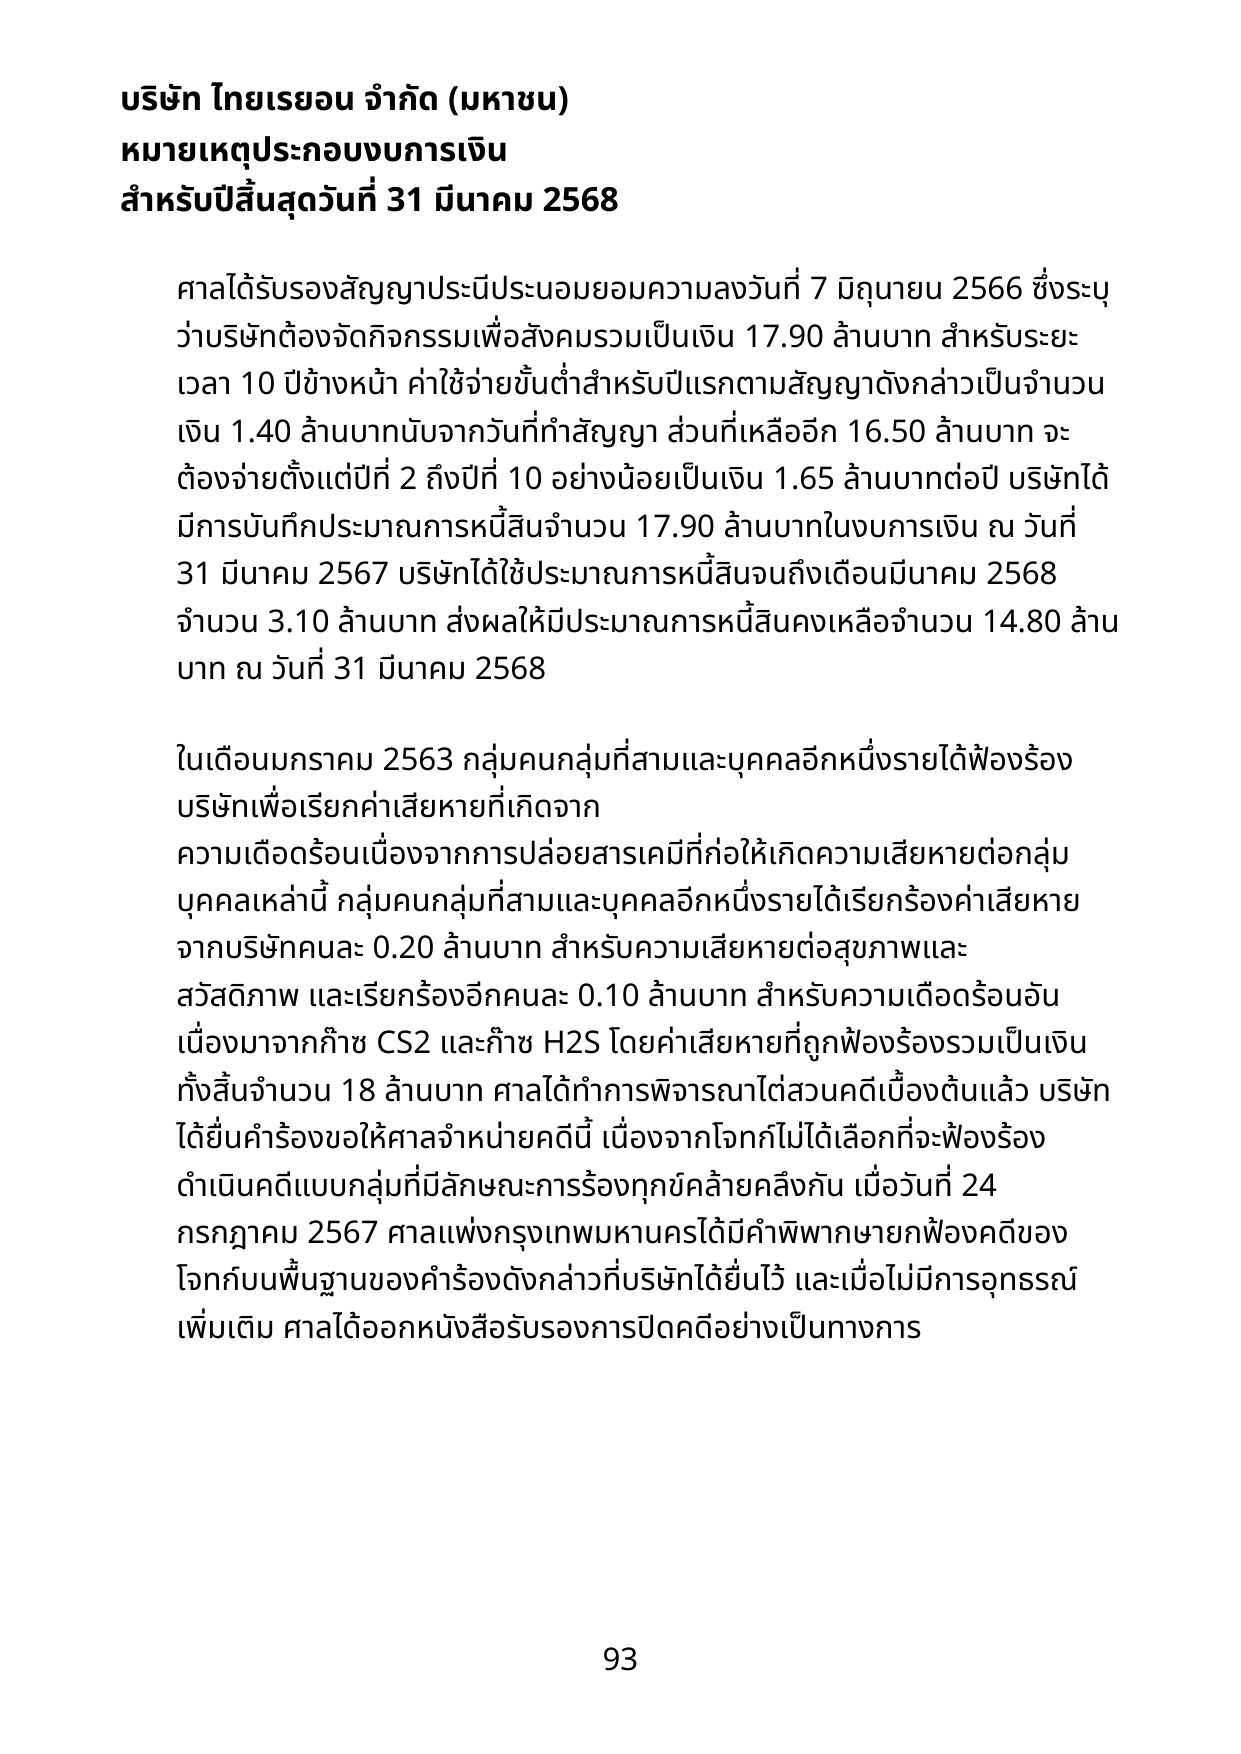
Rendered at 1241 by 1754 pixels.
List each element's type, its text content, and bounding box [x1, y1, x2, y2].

text ในเดือนมกราคม 2563 กลุ่มคนกลุ่มที่สามและบุคคลอีกหนึ่งรายได้ฟ้องร้องบริษัทเพื่อเรียกค่าเสียหายที่เกิดจาก ความเดือดร้อนเนื่องจากการปล่อยสารเคมีที่ก่อให้เกิดความเสียหายต่อกลุ่มบุคคลเหล่านี้ กลุ่มคนกลุ่มที่สามและบุคคลอีกหนึ่งรายได้เรียกร้องค่าเสียหายจากบริษัทคนละ 0.20 ล้านบาท สำหรับความเสียหายต่อสุขภาพและ สวัสดิภาพ และเรียกร้องอีกคนละ 0.10 ล้านบาท สำหรับความเดือดร้อนอันเนื่องมาจากก๊าซ CS2 และก๊าซ H2S โดยค่าเสียหายที่ถูกฟ้องร้องรวมเป็นเงินทั้งสิ้นจำนวน 18 ล้านบาท ศาลได้ทำการพิจารณาไต่สวนคดีเบื้องต้นแล้ว บริษัทได้ยื่นคำร้องขอให้ศาลจำหน่ายคดีนี้ เนื่องจากโจทก์ไม่ได้เลือกที่จะฟ้องร้องดำเนินคดีแบบกลุ่มที่มีลักษณะการร้องทุกข์คล้ายคลึงกัน เมื่อวันที่ 24 กรกฎาคม 2567 ศาลแพ่งกรุงเทพมหานครได้มีคำพิพากษายกฟ้องคดีของโจทก์บนพื้นฐานของคำร้องดังกล่าวที่บริษัทได้ยื่นไว้ และเมื่อไม่มีการอุทธรณ์เพิ่มเติม ศาลได้ออกหนังสือรับรองการปิดคดีอย่างเป็นทางการ [176, 736, 1120, 1352]
text ศาลได้รับรองสัญญาประนีประนอมยอมความลงวันที่ 7 มิถุนายน 2566 ซึ่งระบุว่าบริษัทต้องจัดกิจกรรมเพื่อสังคมรวมเป็นเงิน 17.90 ล้านบาท สำหรับระยะเวลา 10 ปีข้างหน้า ค่าใช้จ่ายขั้นต่ำสำหรับปีแรกตามสัญญาดังกล่าวเป็นจำนวนเงิน 1.40 ล้านบาทนับจากวันที่ทำสัญญา ส่วนที่เหลืออีก 16.50 ล้านบาท จะต้องจ่ายตั้งแต่ปีที่ 2 ถึงปีที่ 10 อย่างน้อยเป็นเงิน 1.65 ล้านบาทต่อปี บริษัทได้มีการบันทึกประมาณการหนี้สินจำนวน 17.90 ล้านบาทในงบการเงิน ณ วันที่ 31 มีนาคม 2567 บริษัทได้ใช้ประมาณการหนี้สินจนถึงเดือนมีนาคม 2568 จำนวน 3.10 ล้านบาท ส่งผลให้มีประมาณการหนี้สินคงเหลือจำนวน 14.80 ล้านบาท ณ วันที่ 31 มีนาคม 2568 [176, 266, 1120, 694]
